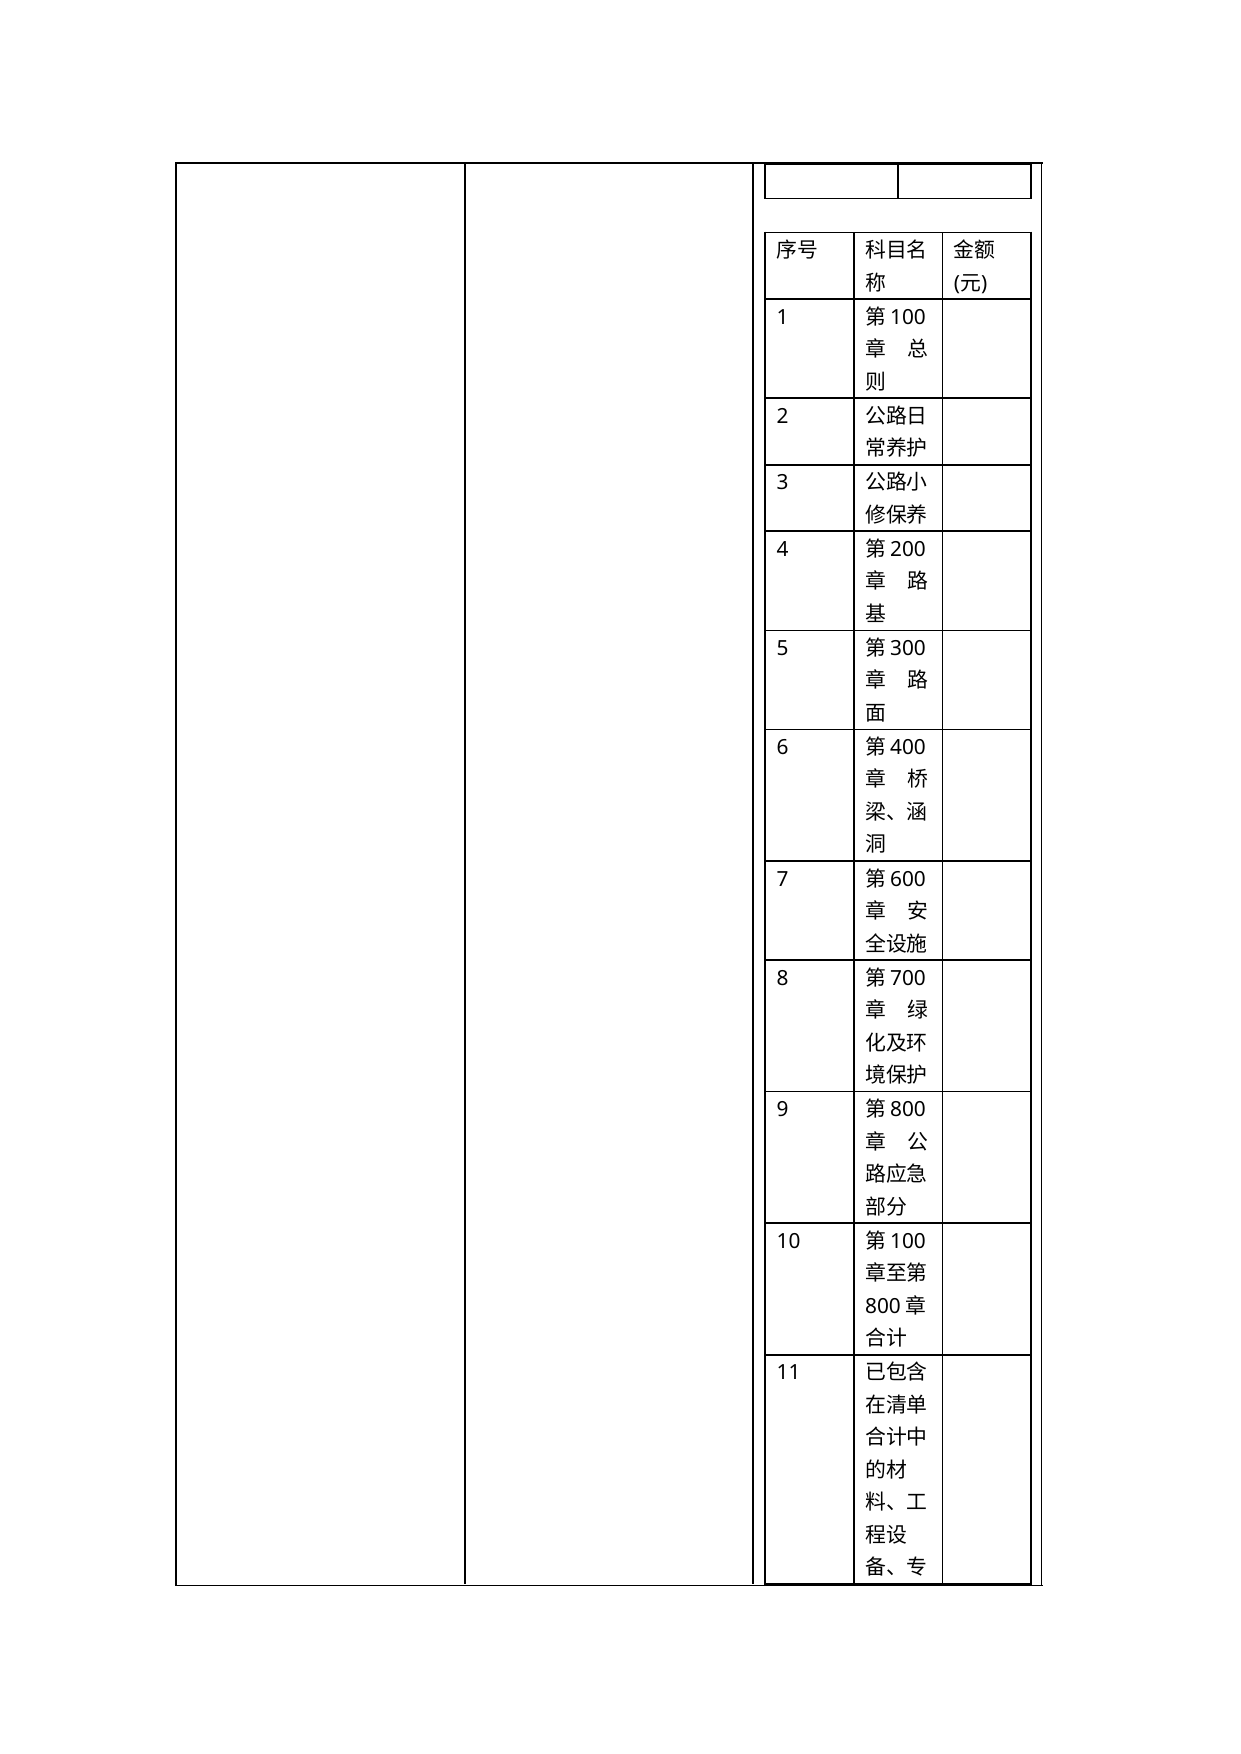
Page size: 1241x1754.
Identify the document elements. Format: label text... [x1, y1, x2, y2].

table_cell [754, 164, 1041, 1584]
table_cell [466, 164, 752, 1584]
table_cell 1 [177, 164, 464, 1584]
